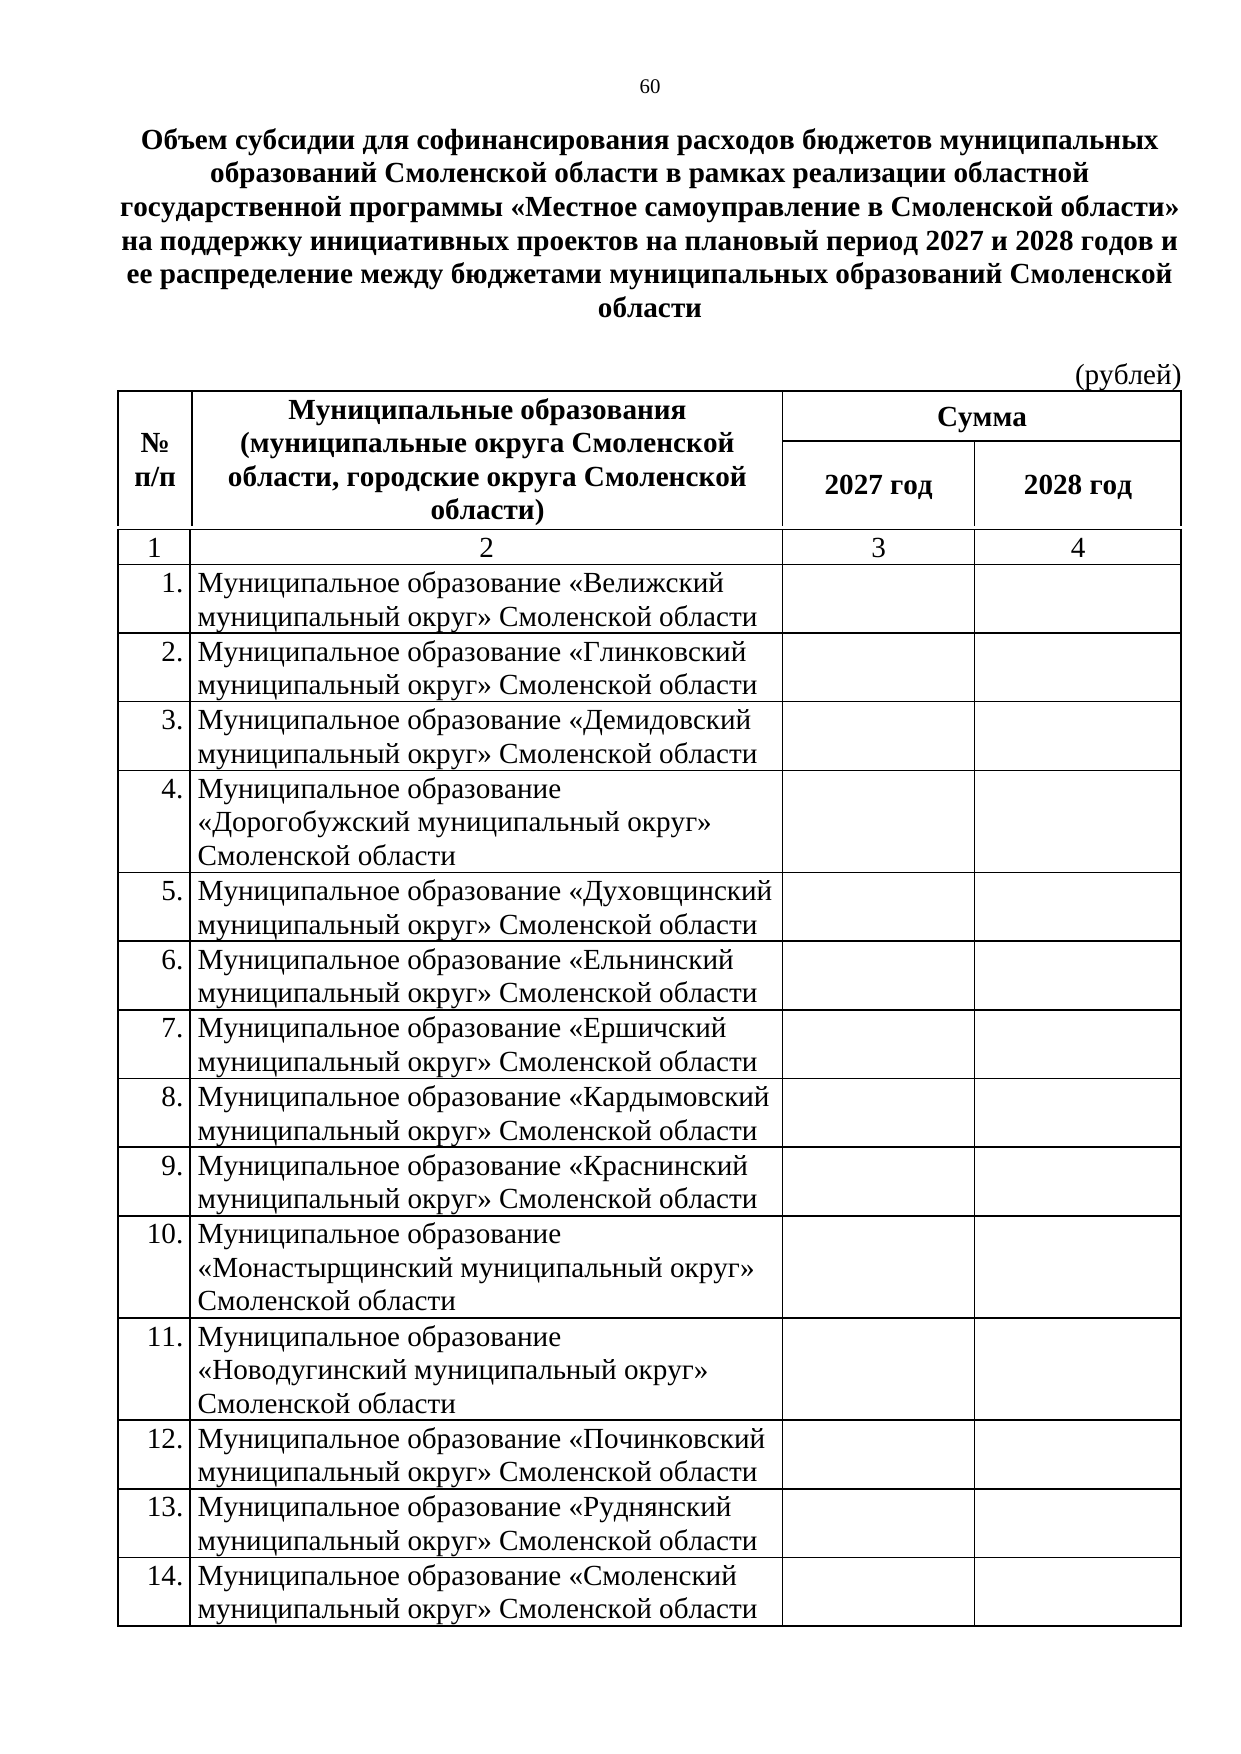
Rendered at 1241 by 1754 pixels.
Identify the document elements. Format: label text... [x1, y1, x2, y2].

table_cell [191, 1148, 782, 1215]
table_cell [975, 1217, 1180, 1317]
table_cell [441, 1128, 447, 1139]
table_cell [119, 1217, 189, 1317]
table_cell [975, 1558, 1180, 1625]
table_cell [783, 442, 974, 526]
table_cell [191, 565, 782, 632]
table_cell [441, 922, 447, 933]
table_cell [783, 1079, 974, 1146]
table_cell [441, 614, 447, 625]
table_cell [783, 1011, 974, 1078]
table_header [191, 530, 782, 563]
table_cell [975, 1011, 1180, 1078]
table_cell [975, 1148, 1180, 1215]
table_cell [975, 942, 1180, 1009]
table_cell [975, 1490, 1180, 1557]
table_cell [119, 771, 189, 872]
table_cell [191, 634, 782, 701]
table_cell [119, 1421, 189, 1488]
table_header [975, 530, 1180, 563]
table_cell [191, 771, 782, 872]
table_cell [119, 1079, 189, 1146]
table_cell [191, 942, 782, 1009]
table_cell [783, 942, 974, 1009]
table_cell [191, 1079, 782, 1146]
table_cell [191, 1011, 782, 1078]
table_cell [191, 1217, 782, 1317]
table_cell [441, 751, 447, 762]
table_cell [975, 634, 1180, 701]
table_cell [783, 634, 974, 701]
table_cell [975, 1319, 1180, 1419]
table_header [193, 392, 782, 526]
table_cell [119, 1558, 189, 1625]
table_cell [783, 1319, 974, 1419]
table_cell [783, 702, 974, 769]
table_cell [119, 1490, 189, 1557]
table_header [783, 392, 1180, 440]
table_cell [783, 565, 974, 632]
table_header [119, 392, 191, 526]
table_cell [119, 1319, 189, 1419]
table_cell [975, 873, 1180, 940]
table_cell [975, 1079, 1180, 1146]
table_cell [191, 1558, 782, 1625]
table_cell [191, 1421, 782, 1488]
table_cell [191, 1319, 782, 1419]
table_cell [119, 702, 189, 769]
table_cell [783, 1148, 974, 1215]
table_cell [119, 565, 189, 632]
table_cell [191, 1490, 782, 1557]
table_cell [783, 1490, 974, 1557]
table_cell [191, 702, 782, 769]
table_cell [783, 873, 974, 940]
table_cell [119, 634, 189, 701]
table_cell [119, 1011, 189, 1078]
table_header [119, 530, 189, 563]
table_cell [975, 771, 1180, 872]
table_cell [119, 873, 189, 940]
text (рублей) [118, 357, 1181, 390]
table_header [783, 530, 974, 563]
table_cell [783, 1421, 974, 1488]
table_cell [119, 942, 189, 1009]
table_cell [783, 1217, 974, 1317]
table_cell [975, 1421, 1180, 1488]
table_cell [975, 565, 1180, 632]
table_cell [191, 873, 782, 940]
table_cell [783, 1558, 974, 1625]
text Объем субсидии для софинансирования расходов бюджетов муниципальных образований Смоленской области в рамках реализации областной государственной программы «Местное самоуправление в Смоленской области» на поддержку инициативных проектов на плановый период 2027 и 2028 годов и ее распределение между бюджетами муниципальных образований Смоленской области [118, 122, 1181, 323]
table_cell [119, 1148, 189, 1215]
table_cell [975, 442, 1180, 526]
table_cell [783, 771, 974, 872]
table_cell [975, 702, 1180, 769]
